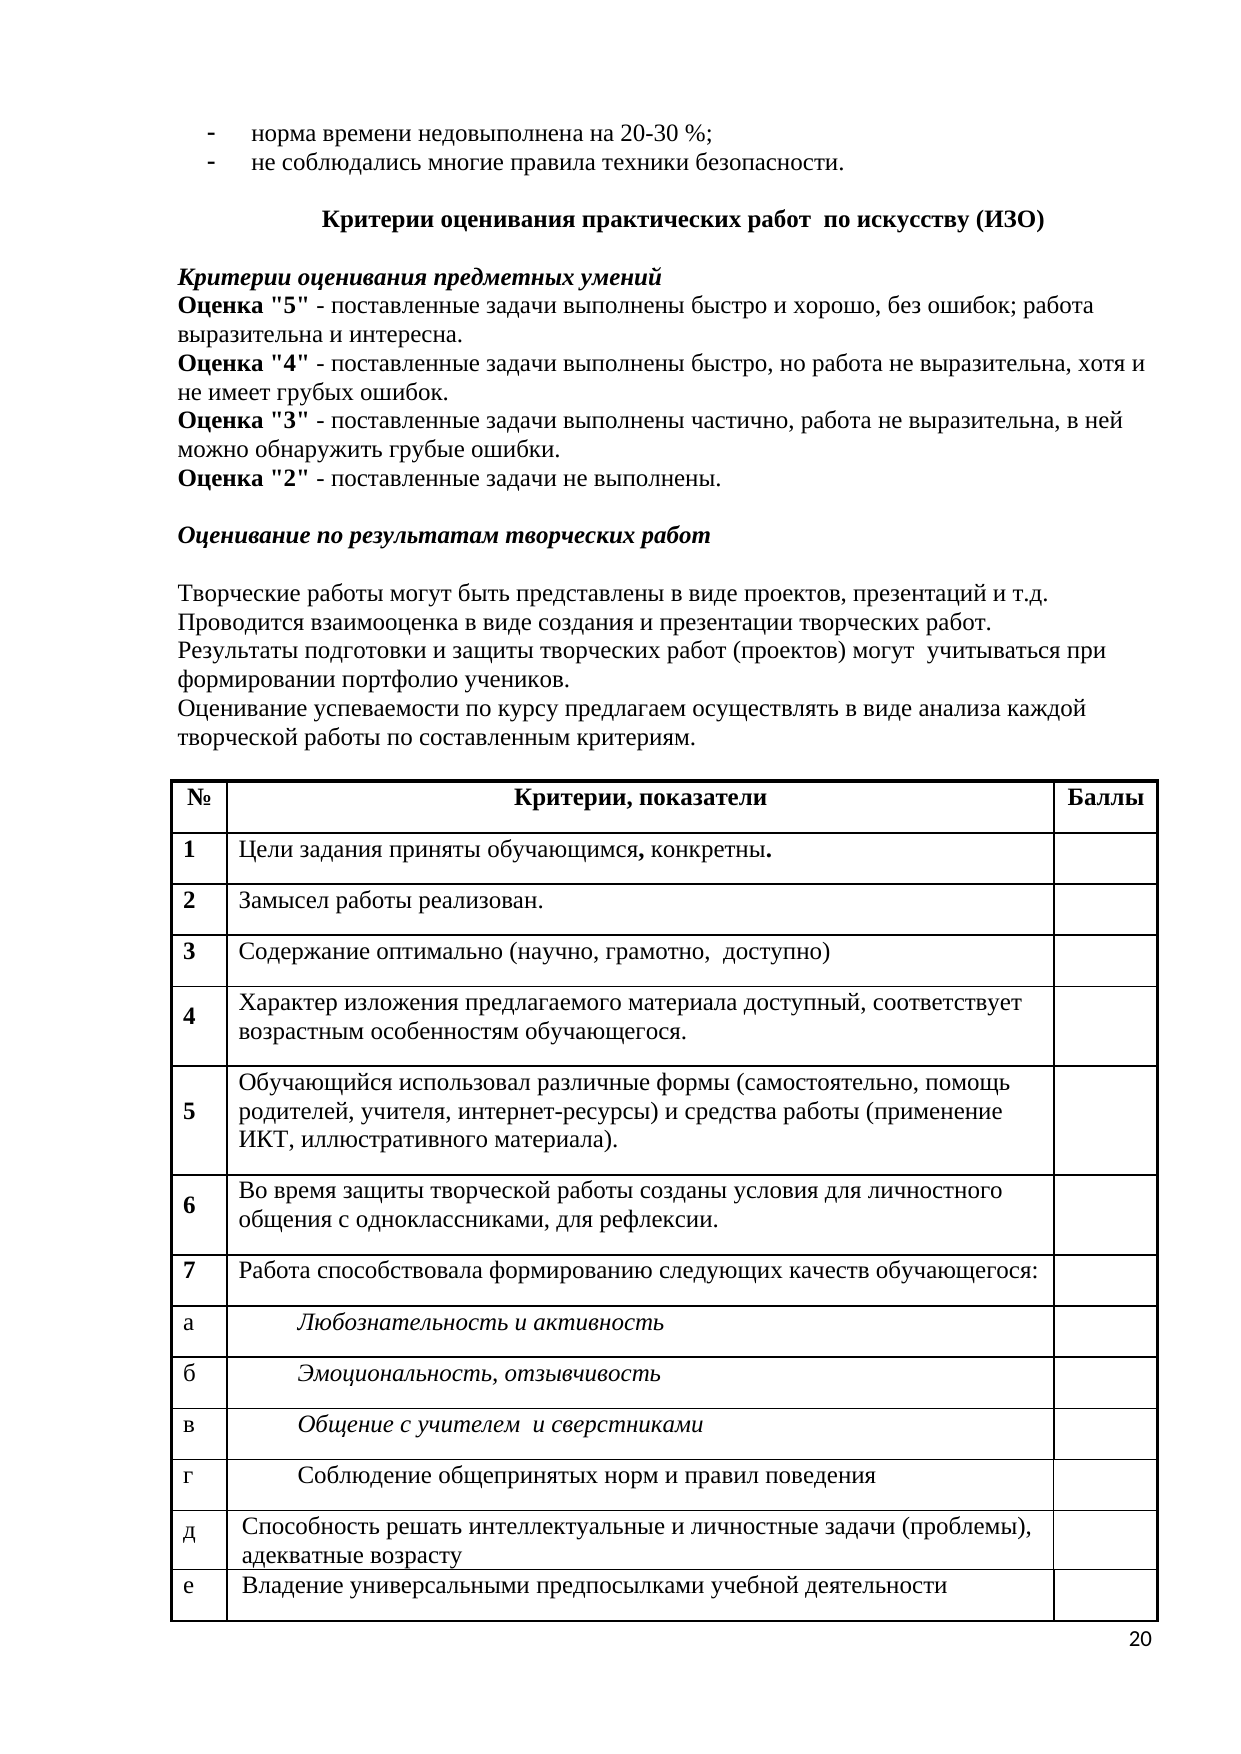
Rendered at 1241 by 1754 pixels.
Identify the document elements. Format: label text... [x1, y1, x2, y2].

table_cell Характер изложения предлагаемого материала доступный, соответствует возрастным особенностям обучающегося. [228, 987, 1053, 1065]
text Оценка "5" - поставленные задачи выполнены быстро и хорошо, без ошибок; работа выразительна и интересна. [177, 291, 1152, 348]
text Творческие работы могут быть представлены в виде проектов, презентаций и т.д. [177, 578, 1152, 607]
table_cell [1055, 1067, 1156, 1174]
table_cell Способность решать интеллектуальные и личностные задачи (проблемы), адекватные возрасту [228, 1511, 1053, 1569]
list не соблюдались многие правила техники безопасности. [207, 147, 1152, 176]
text Оценка "4" - поставленные задачи выполнены быстро, но работа не выразительна, хотя и не имеет грубых ошибок. [177, 348, 1152, 406]
text Оценка "2" - поставленные задачи не выполнены. [177, 463, 1152, 492]
table_cell е [173, 1570, 226, 1620]
text Оценивание по результатам творческих работ [177, 521, 1152, 549]
table_cell Эмоциональность, отзывчивость [228, 1358, 1053, 1407]
text Критерии оценивания предметных умений [177, 262, 1152, 291]
table_cell [1055, 936, 1156, 986]
table_cell 7 [173, 1256, 226, 1305]
table_cell 2 [173, 885, 226, 934]
table_cell [1054, 1460, 1156, 1510]
table_cell 4 [173, 987, 226, 1065]
table_cell Любознательность и активность [228, 1307, 1053, 1356]
table_cell Соблюдение общепринятых норм и правил поведения [228, 1460, 1053, 1510]
table_cell в [173, 1409, 226, 1458]
table_cell [1055, 834, 1156, 883]
table_cell 1 [173, 834, 226, 883]
table_cell [1055, 885, 1156, 934]
table_cell Содержание оптимально (научно, грамотно, доступно) [228, 936, 1053, 986]
table_cell 3 [173, 936, 226, 986]
table_cell Общение с учителем и сверстниками [228, 1409, 1053, 1458]
table_cell Во время защиты творческой работы созданы условия для личностного общения с одноклассниками, для рефлексии. [228, 1176, 1053, 1254]
table_cell Обучающийся использовал различные формы (самостоятельно, помощь родителей, учителя, интернет-ресурсы) и средства работы (применение ИКТ, иллюстративного материала). [228, 1067, 1053, 1174]
table_header Баллы [1055, 783, 1156, 832]
table_cell Работа способствовала формированию следующих качеств обучающегося: [228, 1256, 1053, 1305]
table_cell [1054, 1511, 1156, 1569]
table_cell [1055, 987, 1156, 1065]
table_cell Цели задания приняты обучающимся, конкретны. [228, 834, 1053, 883]
table_cell 6 [173, 1176, 226, 1254]
table_cell 5 [173, 1067, 226, 1174]
table_cell Замысел работы реализован. [228, 885, 1053, 934]
table_cell [1055, 1409, 1156, 1458]
text Оценивание успеваемости по курсу предлагаем осуществлять в виде анализа каждой творческой работы по составленным критериям. [177, 693, 1152, 751]
table_header Критерии, показатели [228, 783, 1053, 832]
table_cell [1055, 1176, 1156, 1254]
table_cell Владение универсальными предпосылками учебной деятельности [228, 1570, 1053, 1620]
table_cell а [173, 1307, 226, 1356]
text Проводится взаимооценка в виде создания и презентации творческих работ. [177, 607, 1152, 636]
table_cell б [173, 1358, 226, 1407]
text Оценка "3" - поставленные задачи выполнены частично, работа не выразительна, в ней можно обнаружить грубые ошибки. [177, 406, 1152, 463]
table_cell д [173, 1511, 226, 1569]
table_cell [1055, 1570, 1156, 1620]
table_cell [1055, 1256, 1156, 1305]
text Критерии оценивания практических работ по искусству (ИЗО) [177, 204, 1152, 233]
text Результаты подготовки и защиты творческих работ (проектов) могут учитываться при формировании портфолио учеников. [177, 636, 1152, 693]
table_cell г [173, 1460, 226, 1510]
table_header № [173, 783, 226, 832]
table_cell [1055, 1358, 1156, 1407]
table_cell [1055, 1307, 1156, 1356]
list норма времени недовыполнена на 20-30 %; [207, 118, 1152, 147]
